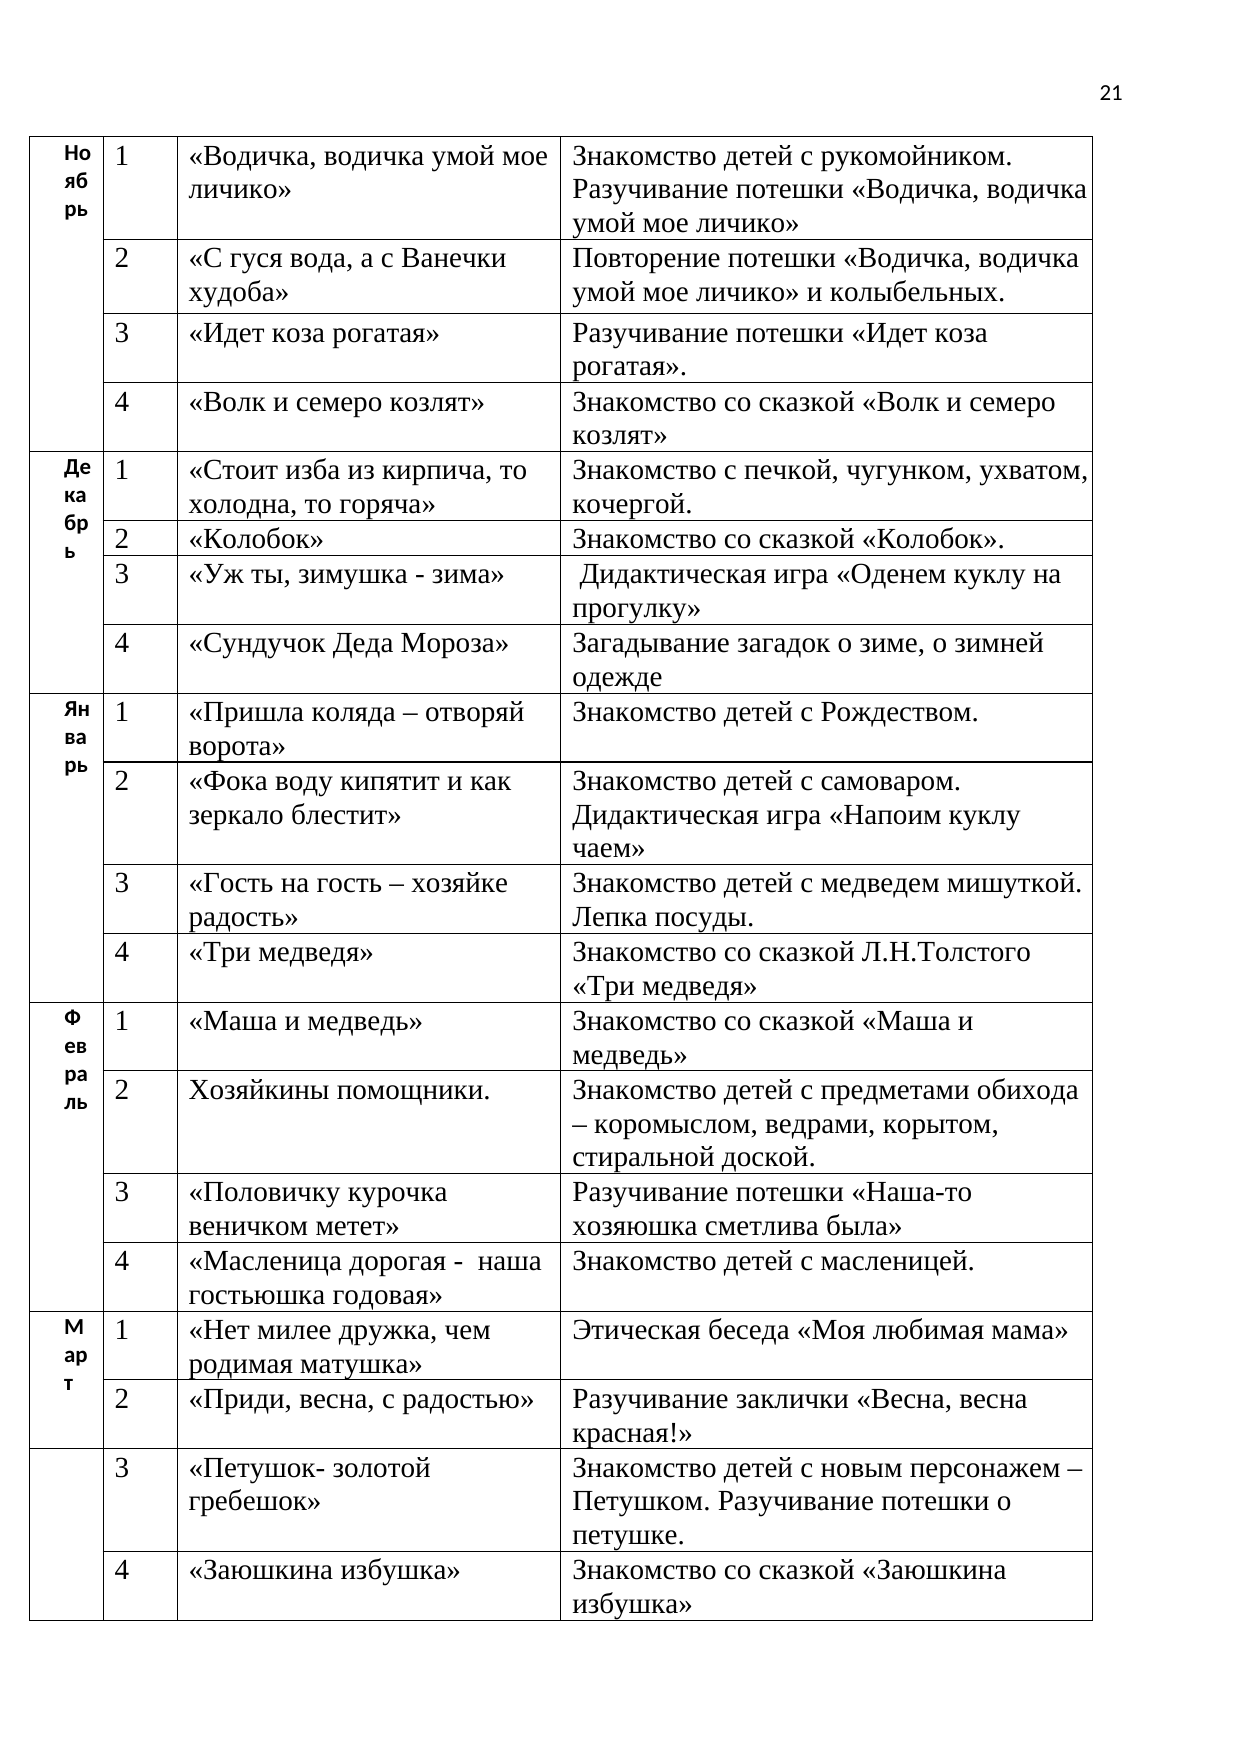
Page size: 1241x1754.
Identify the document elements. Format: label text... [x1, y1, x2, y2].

table_cell «Три медведя» [178, 934, 560, 1002]
table_cell Загадывание загадок о зиме, о зимней одежде [561, 625, 1092, 693]
table_cell 4 [104, 1243, 177, 1311]
table_cell [30, 137, 103, 451]
table_cell «Гость на гость – хозяйке радость» [178, 865, 560, 933]
table_cell «Маша и медведь» [178, 1003, 560, 1070]
table_cell Знакомство детей с новым персонажем – Петушком. Разучивание потешки о петушке. [561, 1449, 1092, 1551]
table_cell Хозяйкины помощники. [178, 1071, 560, 1173]
table_cell Разучивание потешки «Идет коза рогатая». [561, 314, 1092, 382]
table_cell [30, 1003, 103, 1311]
table_cell 3 [104, 1174, 177, 1242]
table_cell «Водичка, водичка умой мое личико» [178, 137, 560, 238]
table_cell Разучивание потешки «Наша-то хозяюшка сметлива была» [561, 1174, 1092, 1242]
table_cell «С гуся вода, а с Ванечки худоба» [178, 240, 560, 313]
table_cell 1 [104, 137, 177, 238]
table_cell «Волк и семеро козлят» [178, 383, 560, 451]
table_cell Знакомство со сказкой «Маша и медведь» [561, 1003, 1092, 1070]
table_cell 4 [104, 625, 177, 693]
table_cell 4 [104, 1552, 177, 1619]
table_cell «Колобок» [178, 521, 560, 555]
table_cell «Приди, весна, с радостью» [178, 1380, 560, 1448]
table_cell 2 [104, 521, 177, 555]
table_cell [30, 452, 103, 693]
table_cell «Фока воду кипятит и как зеркало блестит» [178, 763, 560, 864]
table_cell Знакомство детей с предметами обихода – коромыслом, ведрами, корытом, стиральной доской. [561, 1071, 1092, 1173]
table_cell Разучивание заклички «Весна, весна красная!» [561, 1380, 1092, 1448]
table_cell 3 [104, 1449, 177, 1551]
table_cell Повторение потешки «Водичка, водичка умой мое личико» и колыбельных. [561, 240, 1092, 313]
table_cell 1 [104, 1312, 177, 1379]
table_cell 2 [104, 240, 177, 313]
table_cell Знакомство со сказкой «Волк и семеро козлят» [561, 383, 1092, 451]
table_cell «Масленица дорогая - наша гостьюшка годовая» [178, 1243, 560, 1311]
table_cell 1 [104, 452, 177, 519]
table_cell Знакомство с печкой, чугунком, ухватом, кочергой. [561, 452, 1092, 519]
table_cell Знакомство детей с рукомойником. Разучивание потешки «Водичка, водичка умой мое личико» [561, 137, 1092, 238]
table_cell 2 [104, 763, 177, 864]
table_cell 3 [104, 865, 177, 933]
table_cell Знакомство со сказкой «Заюшкина избушка» [561, 1552, 1092, 1619]
table_cell [30, 1312, 103, 1448]
table_cell «Уж ты, зимушка - зима» [178, 556, 560, 624]
table_cell 4 [104, 383, 177, 451]
table_cell [30, 694, 103, 1002]
table_cell Этическая беседа «Моя любимая мама» [561, 1312, 1092, 1379]
table_cell Знакомство детей с Рождеством. [561, 694, 1092, 761]
table_cell 2 [104, 1071, 177, 1173]
table_cell 2 [104, 1380, 177, 1448]
table_cell «Пришла коляда – отворяй ворота» [178, 694, 560, 761]
table_cell Знакомство со сказкой «Колобок». [561, 521, 1092, 555]
table_cell 1 [104, 694, 177, 761]
table_cell [30, 1449, 103, 1619]
table_cell «Нет милее дружка, чем родимая матушка» [178, 1312, 560, 1379]
table_cell «Идет коза рогатая» [178, 314, 560, 382]
table_cell «Половичку курочка веничком метет» [178, 1174, 560, 1242]
table_cell «Петушок- золотой гребешок» [178, 1449, 560, 1551]
table_cell 4 [104, 934, 177, 1002]
table_cell 3 [104, 556, 177, 624]
table_cell «Стоит изба из кирпича, то холодна, то горяча» [178, 452, 560, 519]
table_cell Знакомство детей с самоваром. Дидактическая игра «Напоим куклу чаем» [561, 763, 1092, 864]
table_cell Знакомство детей с медведем мишуткой. Лепка посуды. [561, 865, 1092, 933]
table_cell «Сундучок Деда Мороза» [178, 625, 560, 693]
table_cell 1 [104, 1003, 177, 1070]
table_cell «Заюшкина избушка» [178, 1552, 560, 1619]
table_cell Знакомство детей с масленицей. [561, 1243, 1092, 1311]
table_cell Дидактическая игра «Оденем куклу на прогулку» [561, 556, 1092, 624]
table_cell 3 [104, 314, 177, 382]
table_cell Знакомство со сказкой Л.Н.Толстого «Три медведя» [561, 934, 1092, 1002]
